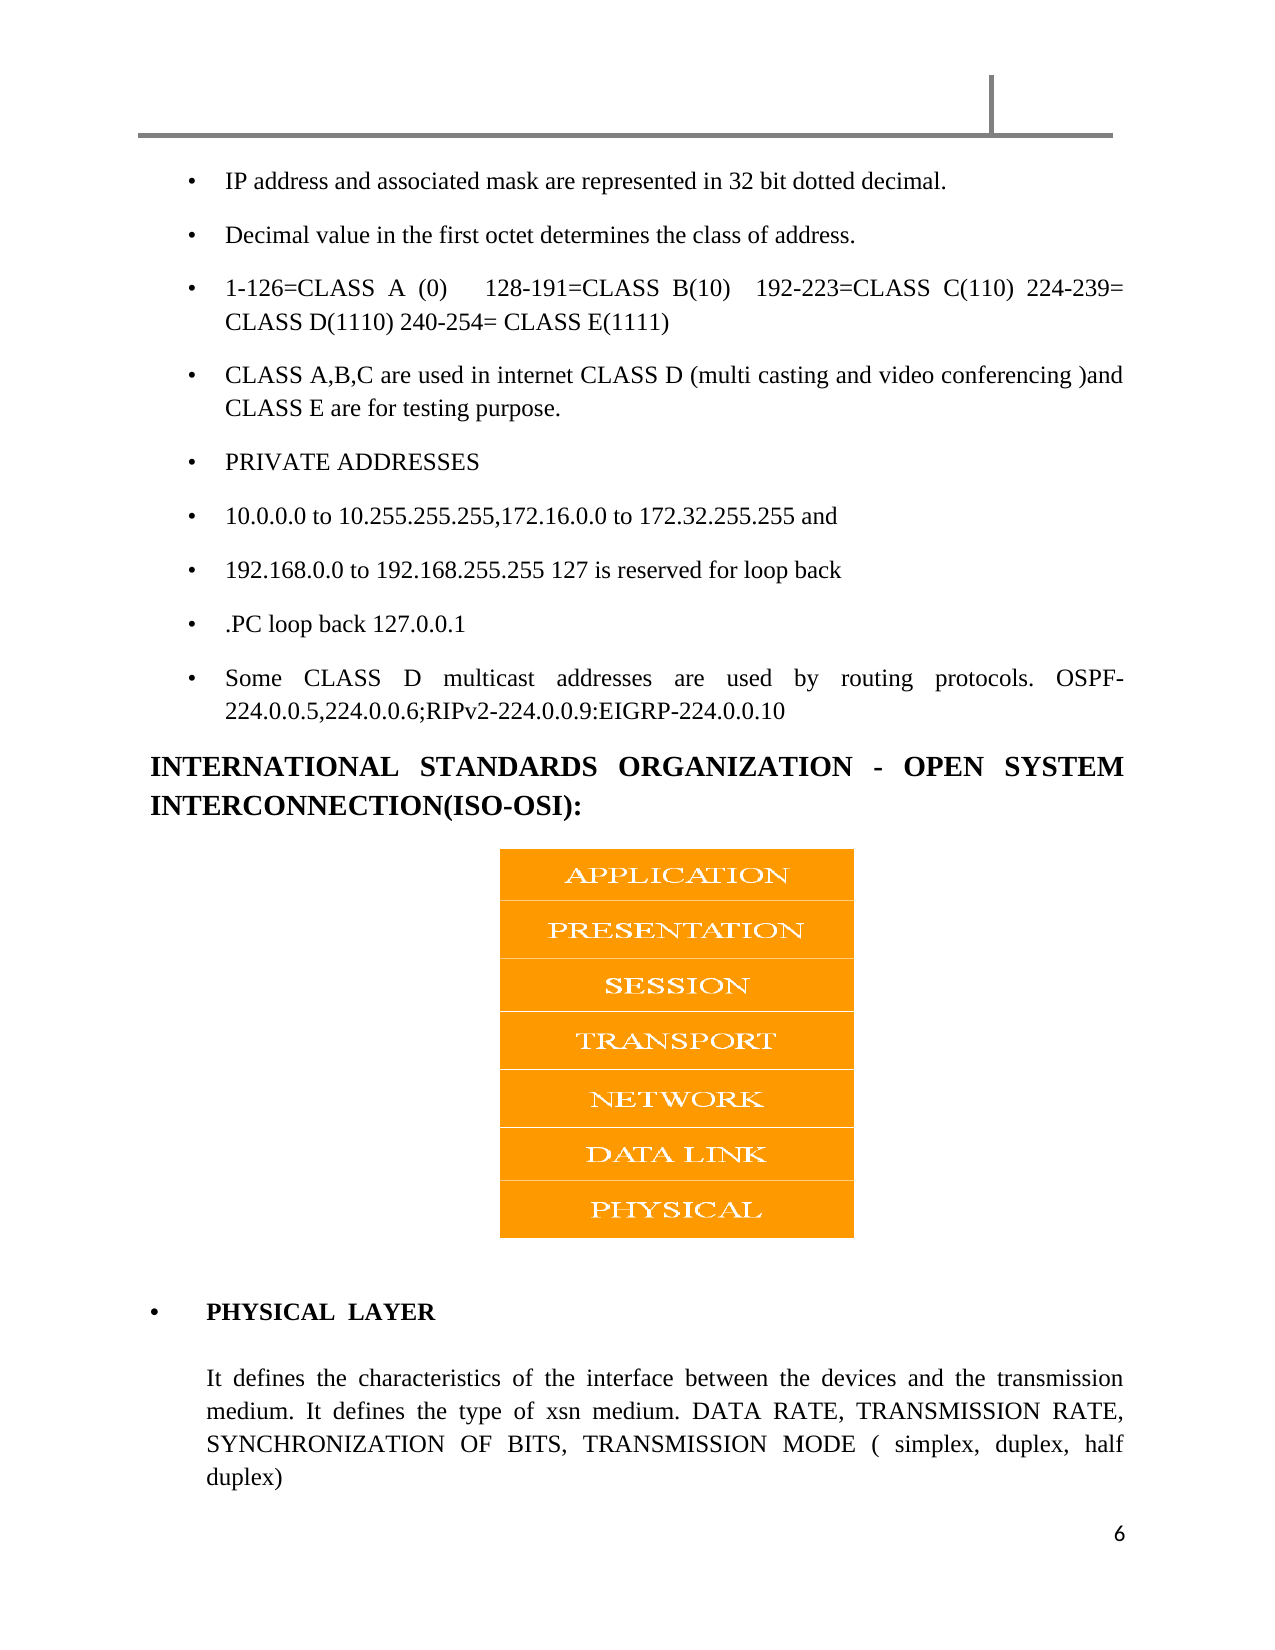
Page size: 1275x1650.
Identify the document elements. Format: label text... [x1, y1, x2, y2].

list .PC loop back 127.0.0.1 [187, 609, 1125, 638]
text It defines the characteristics of the interface between the devices and the transmission medium. It defines the type of xsn medium. DATA RATE, TRANSMISSION RATE, SYNCHRONIZATION OF BITS, TRANSMISSION MODE ( simplex, duplex, half duplex) [206, 1363, 1125, 1491]
list Decimal value in the first octet determines the class of address. [187, 220, 1125, 248]
list 192.168.0.0 to 192.168.255.255 127 is reserved for loop back [187, 555, 1125, 584]
list IP address and associated mask are represented in 32 bit dotted decimal. [187, 166, 1125, 194]
list PHYSICAL LAYER [150, 1297, 1125, 1326]
text INTERNATIONAL STANDARDS ORGANIZATION - OPEN SYSTEM INTERCONNECTION(ISO-OSI): [150, 749, 1125, 822]
list CLASS A,B,C are used in internet CLASS D (multi casting and video conferencing )and CLASS E are for testing purpose. [187, 360, 1125, 422]
list Some CLASS D multicast addresses are used by routing protocols. OSPF-224.0.0.5,224.0.0.6;RIPv2-224.0.0.9:EIGRP-224.0.0.10 [187, 663, 1125, 724]
list 1-126=CLASS A (0) 128-191=CLASS B(10) 192-223=CLASS C(110) 224-239= CLASS D(1110) 240-254= CLASS E(1111) [187, 273, 1125, 335]
picture [500, 847, 860, 1239]
list 10.0.0.0 to 10.255.255.255,172.16.0.0 to 172.32.255.255 and [187, 501, 1125, 530]
list PRIVATE ADDRESSES [187, 447, 1125, 476]
